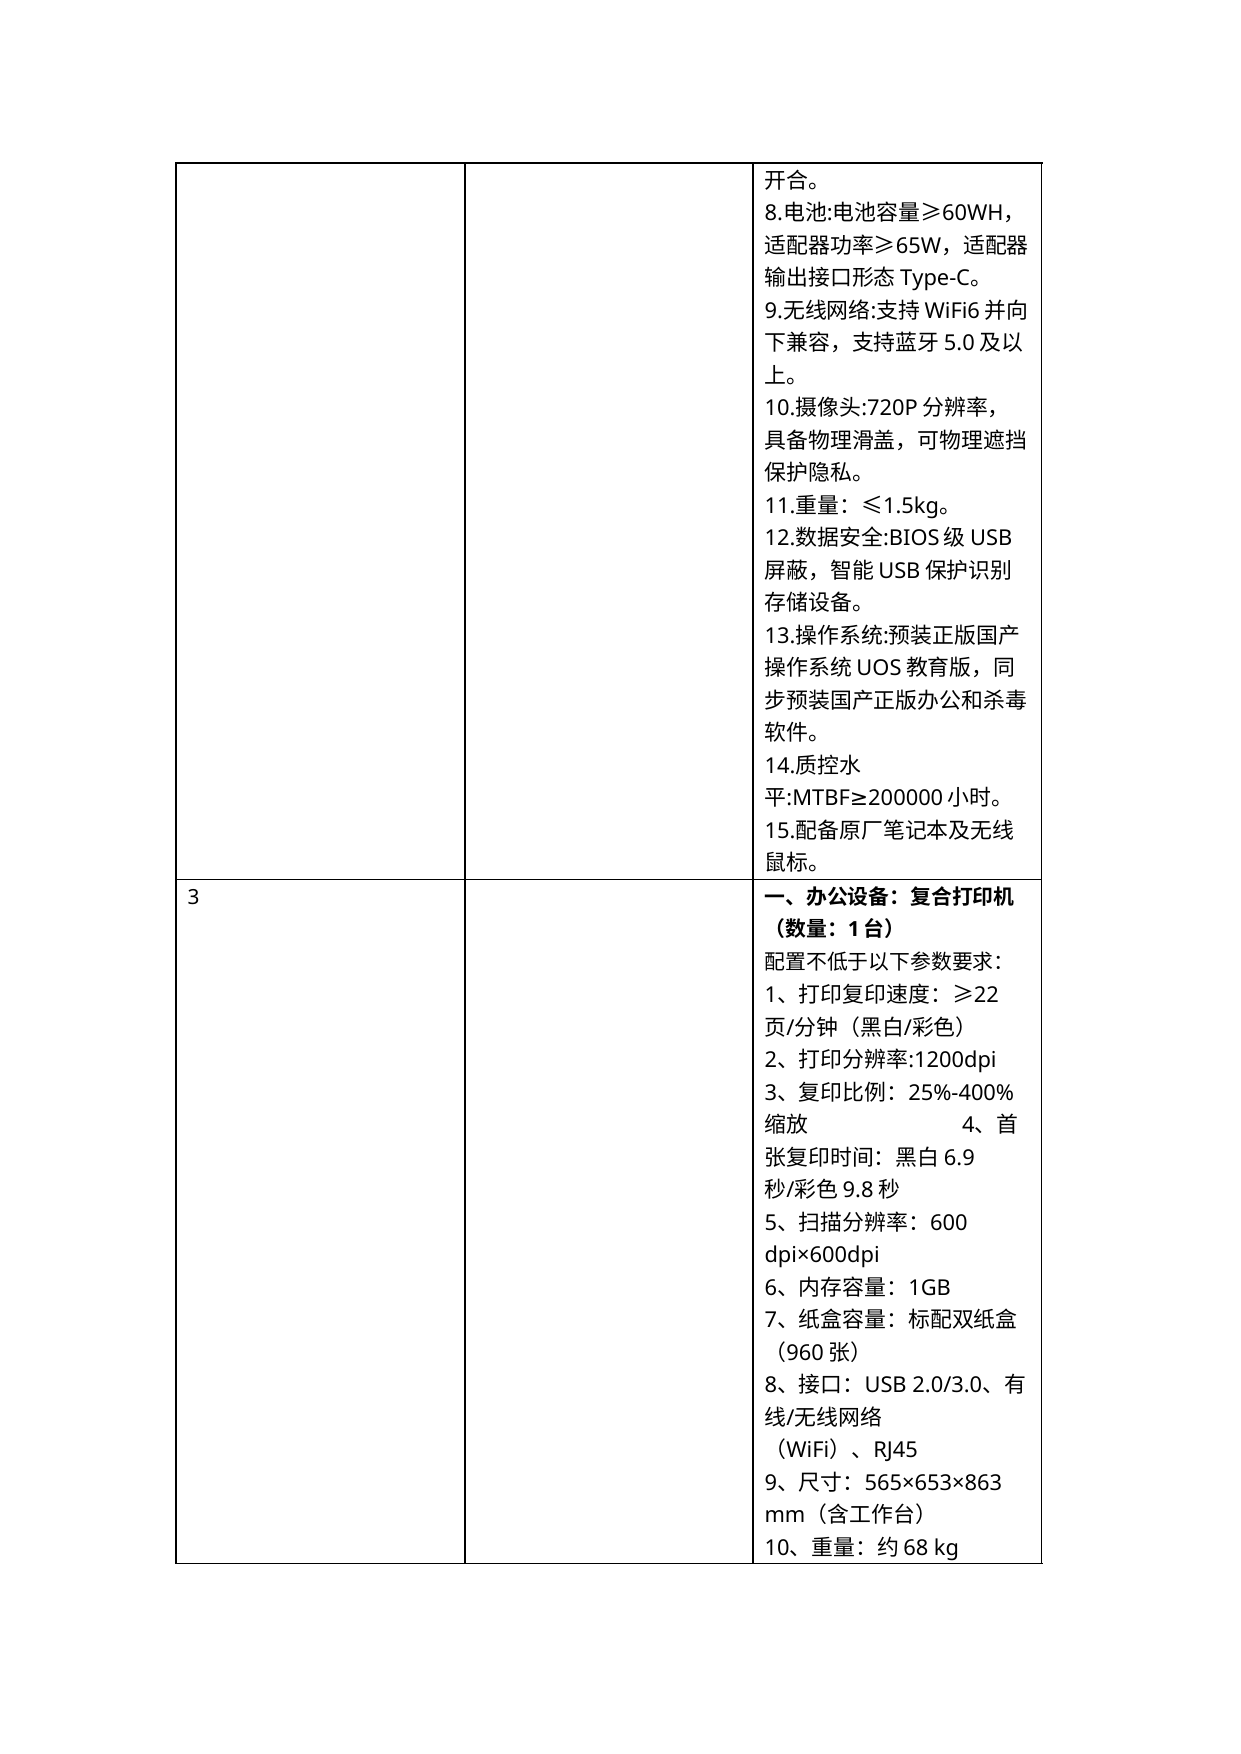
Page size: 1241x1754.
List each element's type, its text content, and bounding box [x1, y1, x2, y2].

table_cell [754, 880, 1041, 1563]
table_cell [466, 164, 752, 878]
table_cell 2 [177, 164, 464, 878]
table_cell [754, 164, 1041, 878]
table_cell 3 [177, 880, 464, 1563]
table_cell [466, 880, 752, 1563]
